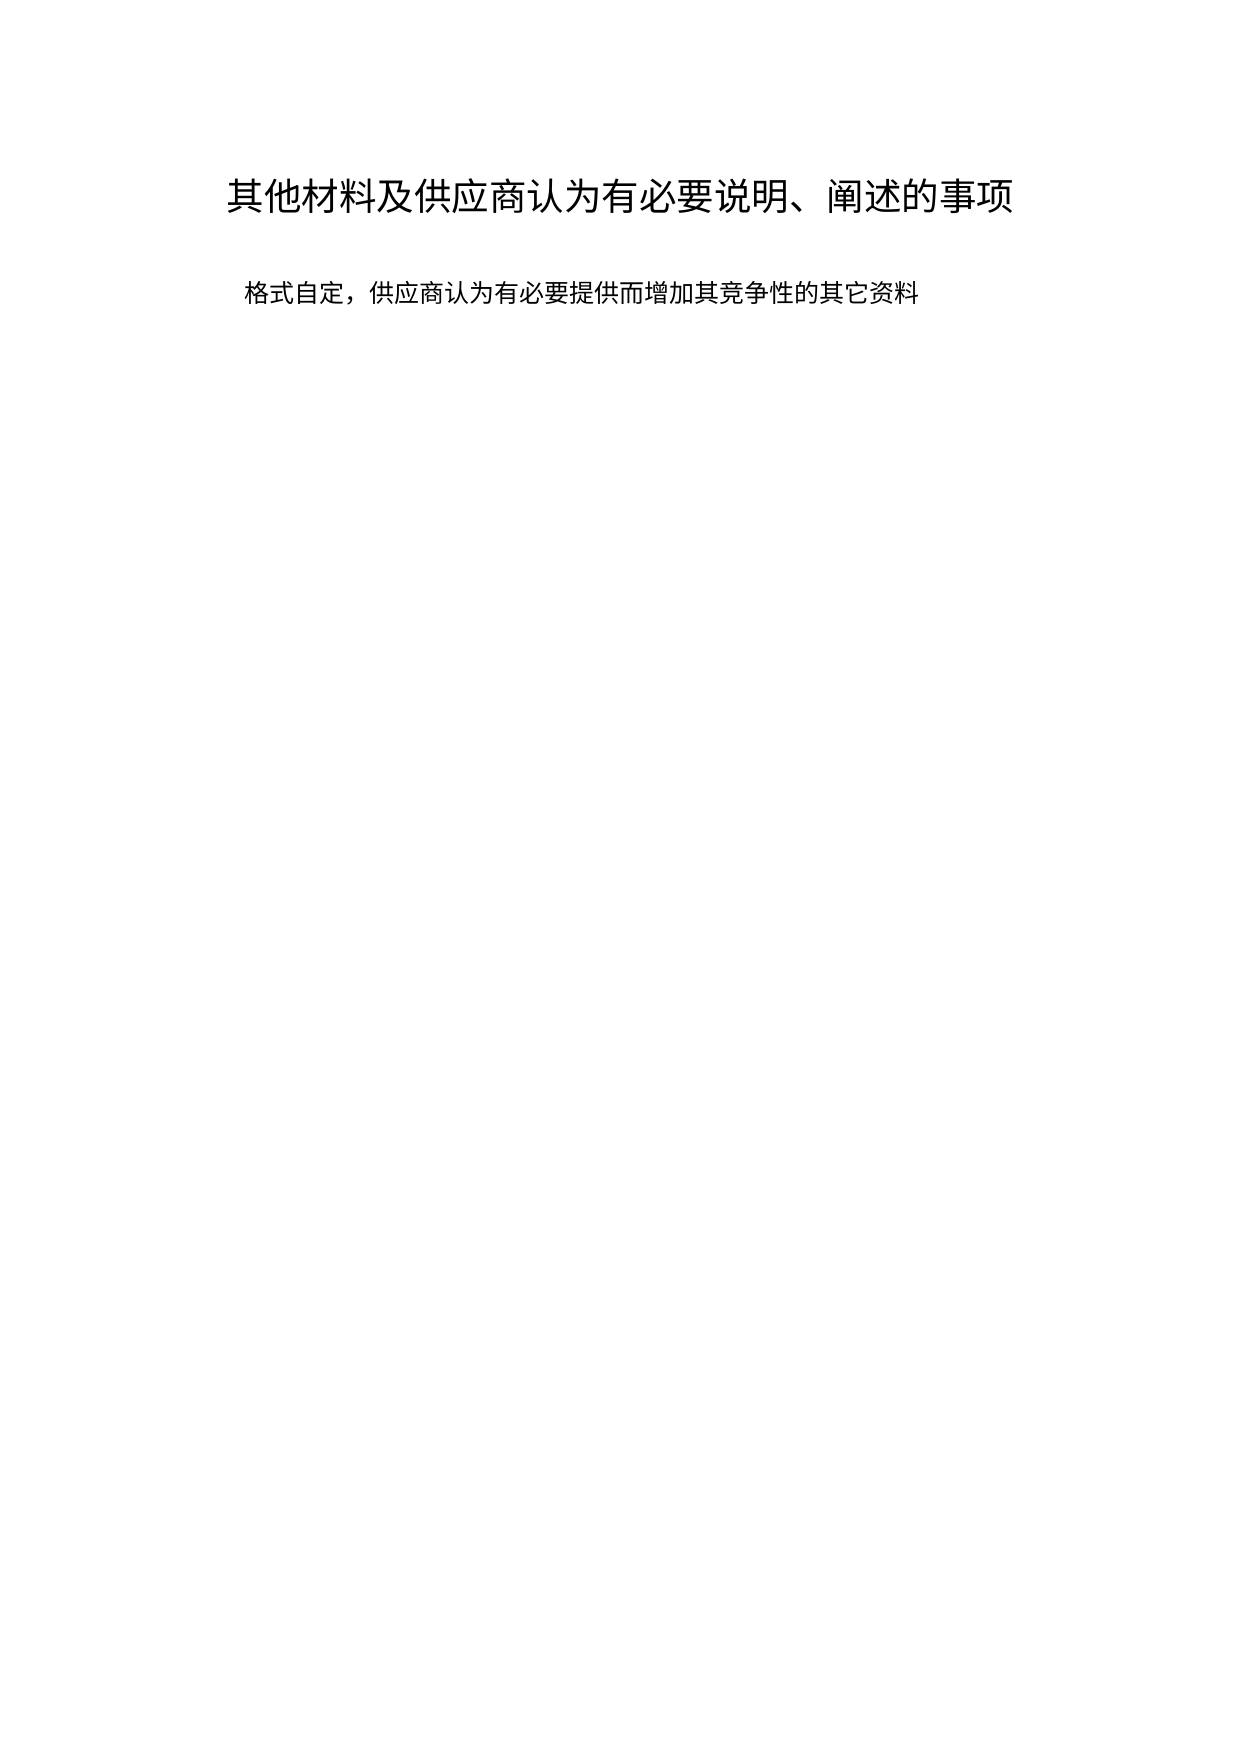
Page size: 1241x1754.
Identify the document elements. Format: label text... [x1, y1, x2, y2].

text 其他材料及供应商认为有必要说明、阐述的事项 [187, 162, 1053, 227]
text 格式自定，供应商认为有必要提供而增加其竞争性的其它资料 [187, 259, 1053, 324]
